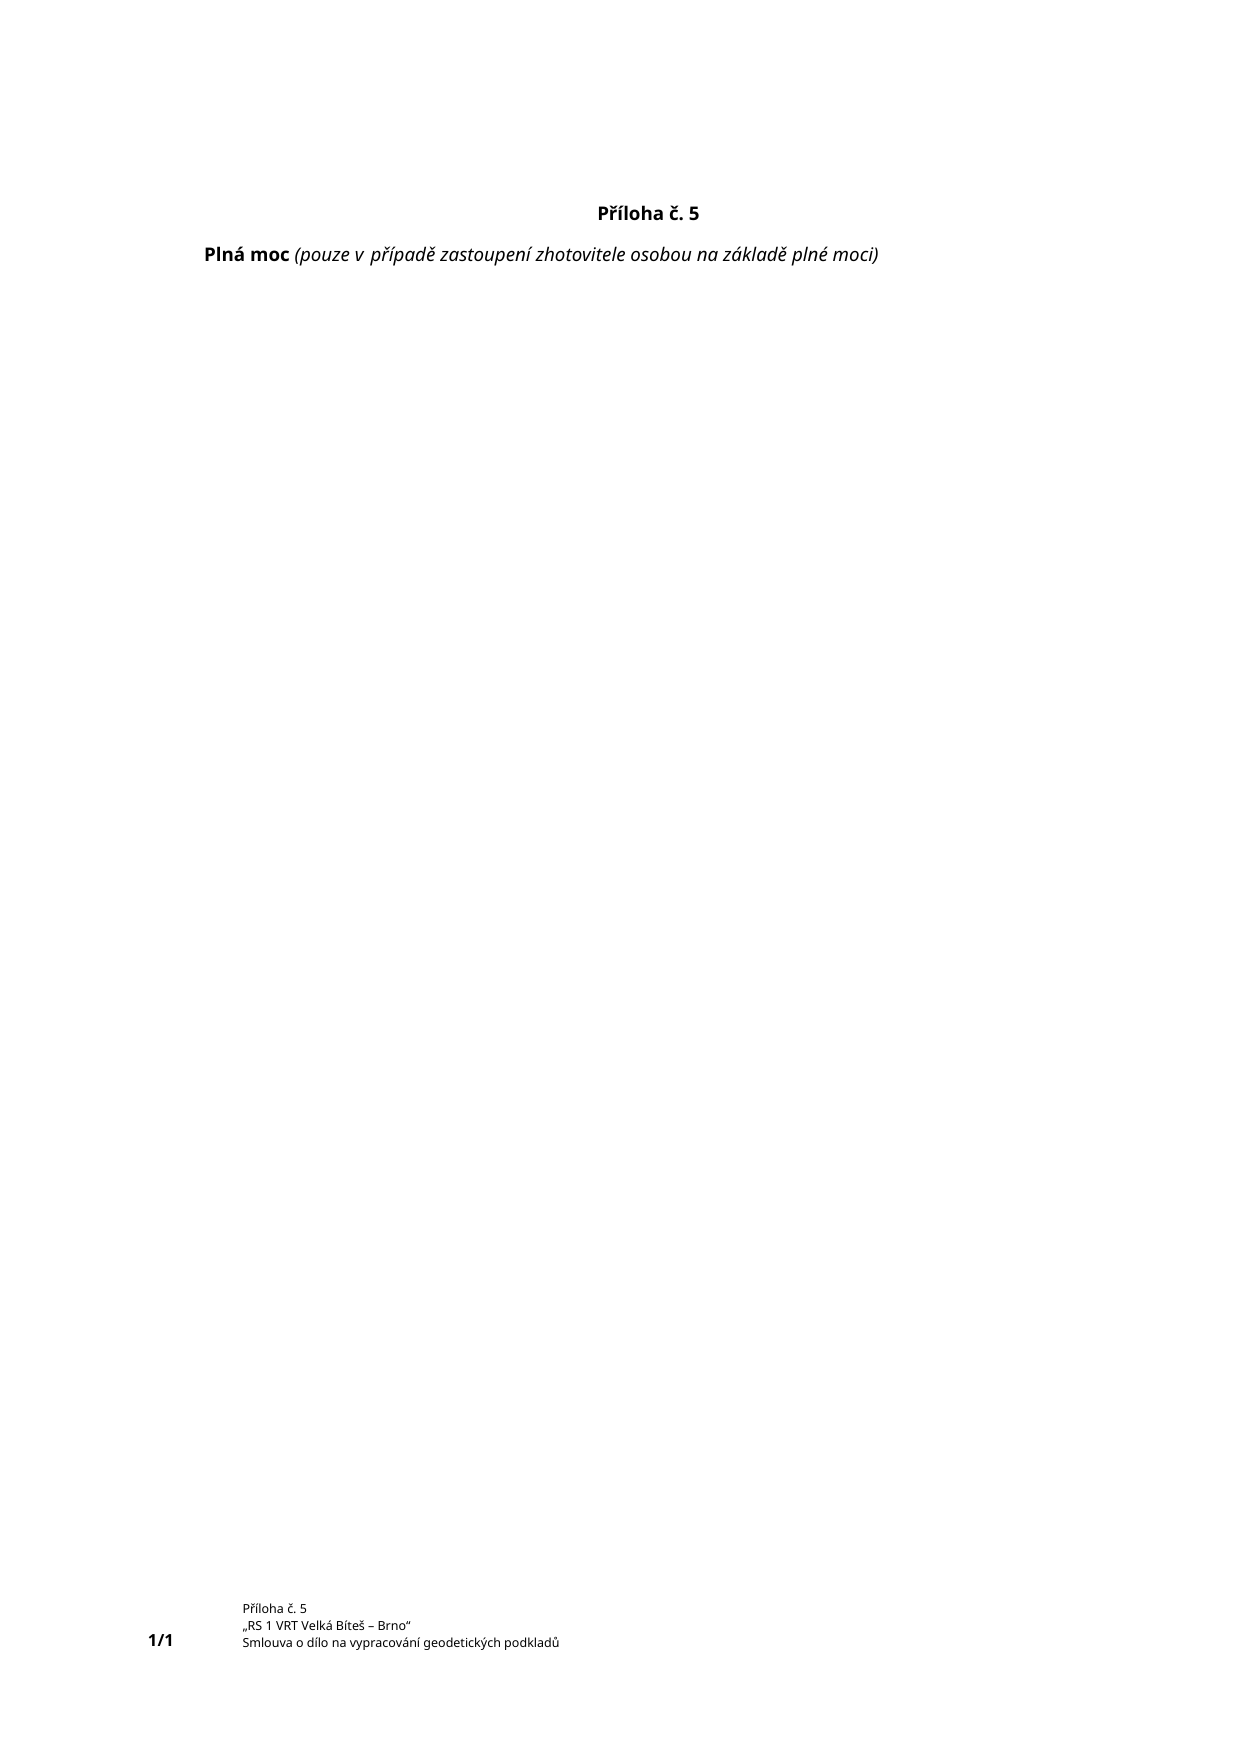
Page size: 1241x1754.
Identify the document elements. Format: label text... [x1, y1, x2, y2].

text Plná moc (pouze v případě zastoupení zhotovitele osobou na základě plné moci) [204, 238, 1092, 268]
text Příloha č. 5 [204, 197, 1092, 226]
